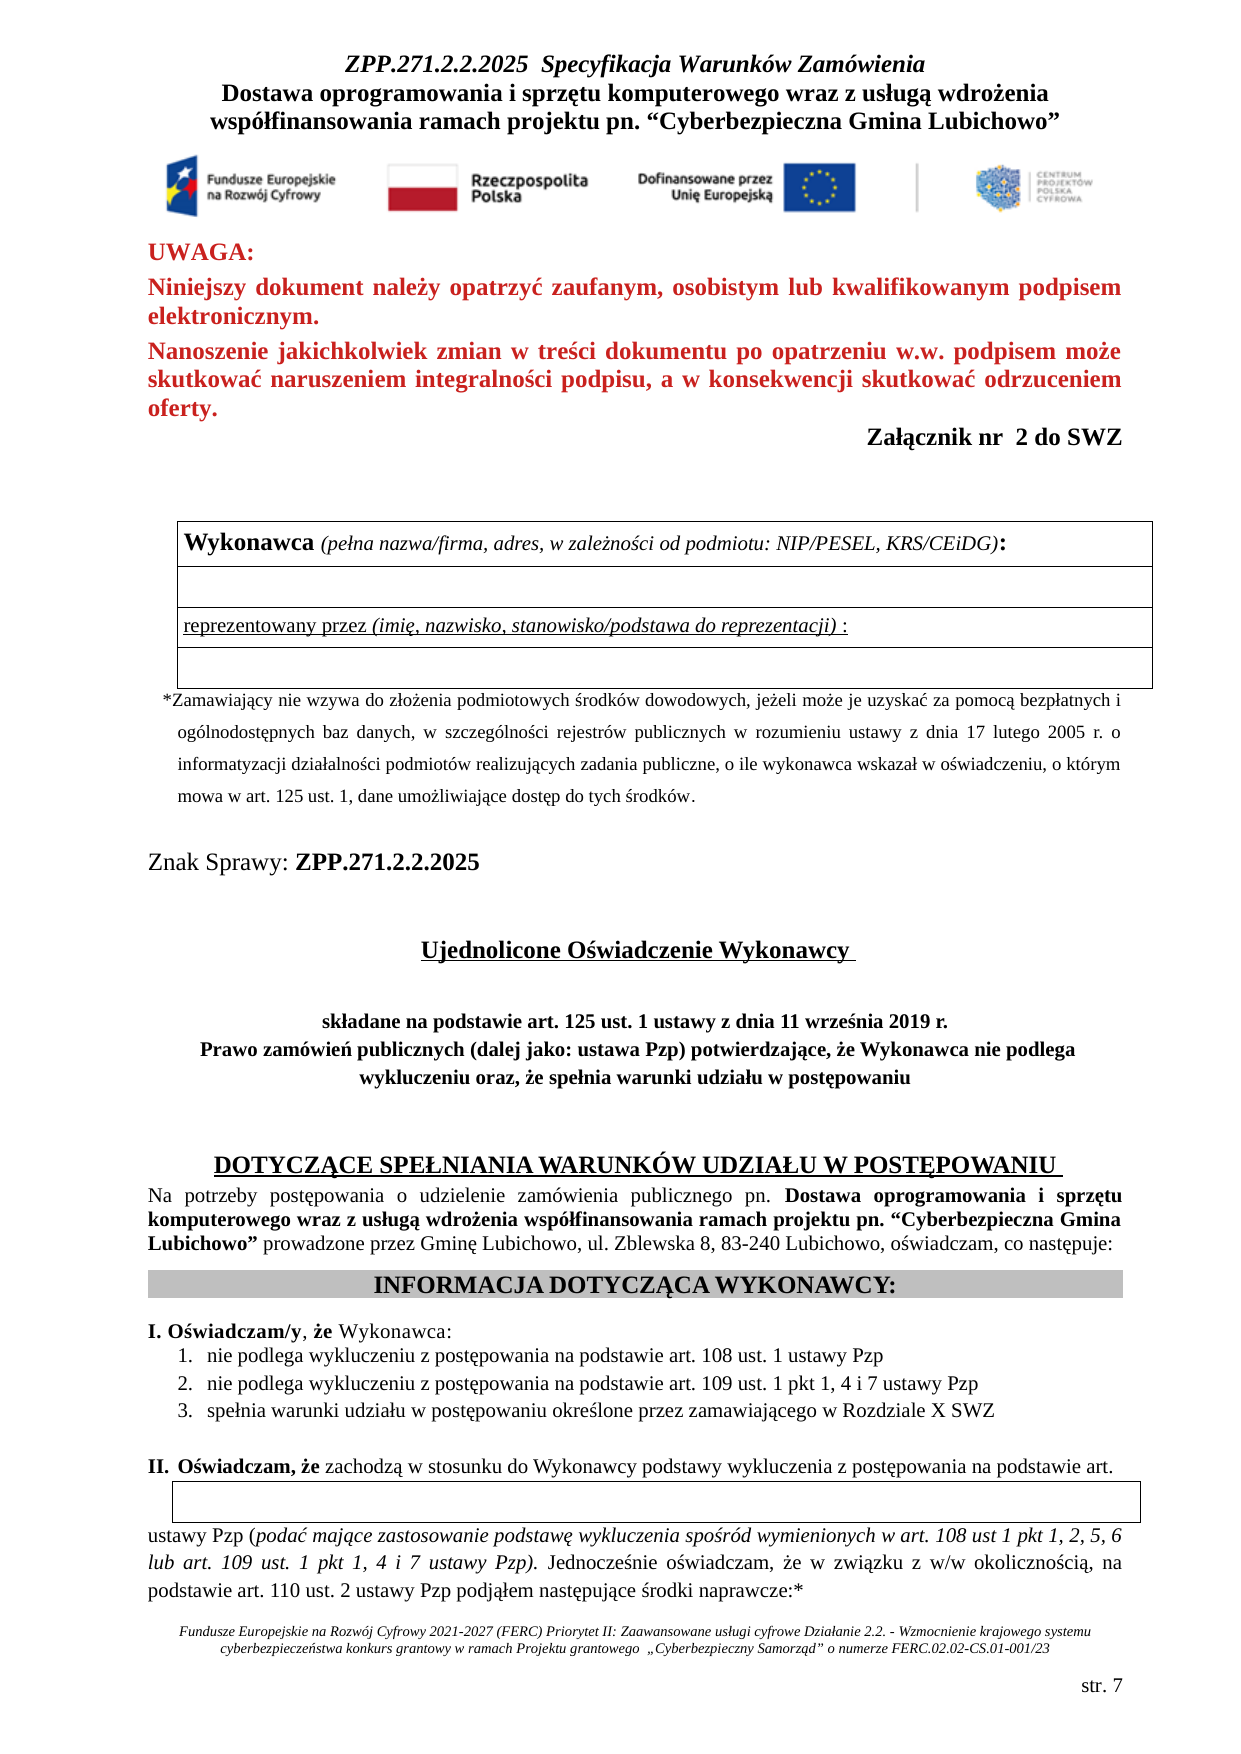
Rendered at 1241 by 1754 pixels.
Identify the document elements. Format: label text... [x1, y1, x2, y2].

text ustawy Pzp (podać mające zastosowanie podstawę wykluczenia spośród wymienionych w art. 108 ust 1 pkt 1, 2, 5, 6 lub art. 109 ust. 1 pkt 1, 4 i 7 ustawy Pzp). Jednocześnie oświadczam, że w związku z w/w okolicznością, na podstawie art. 110 ust. 2 ustawy Pzp podjąłem następujące środki naprawcze:* [148, 1522, 1123, 1602]
text Ujednolicone Oświadczenie Wykonawcy [148, 935, 1123, 964]
table_cell [178, 648, 1152, 688]
list nie podlega wykluczeniu z postępowania na podstawie art. 108 ust. 1 ustawy Pzp [177, 1343, 1123, 1367]
table_header Wykonawca (pełna nazwa/firma, adres, w zależności od podmiotu: NIP/PESEL, KRS/CEiDG): [178, 522, 1152, 566]
text Znak Sprawy: ZPP.271.2.2.2025 [148, 847, 1123, 875]
text składane na podstawie art. 125 ust. 1 ustawy z dnia 11 września 2019 r. [148, 1009, 1123, 1033]
text Nanoszenie jakichkolwiek zmian w treści dokumentu po opatrzeniu w.w. podpisem może skutkować naruszeniem integralności podpisu, a w konsekwencji skutkować odrzuceniem oferty. [148, 336, 1123, 422]
table_cell [178, 567, 1152, 607]
text DOTYCZĄCE SPEŁNIANIA WARUNKÓW UDZIAŁU W POSTĘPOWANIU [148, 1150, 1123, 1179]
text Załącznik nr 2 do SWZ [148, 422, 1123, 451]
text INFORMACJA DOTYCZĄCA WYKONAWCY: [148, 1270, 1123, 1298]
text I. Oświadczam/y, że Wykonawca: [148, 1319, 1123, 1343]
table_header [173, 1482, 1140, 1522]
table_cell reprezentowany przez (imię, nazwisko, stanowisko/podstawa do reprezentacji) : [178, 608, 1152, 647]
text Niniejszy dokument należy opatrzyć zaufanym, osobistym lub kwalifikowanym podpisem elektronicznym. [148, 272, 1123, 329]
list spełnia warunki udziału w postępowaniu określone przez zamawiającego w Rozdziale X SWZ [177, 1398, 1123, 1422]
text UWAGA: [148, 164, 1123, 266]
text II. Oświadczam, że zachodzą w stosunku do Wykonawcy podstawy wykluczenia z postępowania na podstawie art. [148, 1454, 1123, 1478]
text Prawo zamówień publicznych (dalej jako: ustawa Pzp) potwierdzające, że Wykonawca nie podlega wykluczeniu oraz, że spełnia warunki udziału w postępowaniu [148, 1037, 1123, 1089]
picture [147, 135, 1123, 237]
list *Zamawiający nie wzywa do złożenia podmiotowych środków dowodowych, jeżeli może je uzyskać za pomocą bezpłatnych i ogólnodostępnych baz danych, w szczególności rejestrów publicznych w rozumieniu ustawy z dnia 17 lutego 2005 r. o informatyzacji działalności podmiotów realizujących zadania publiczne, o ile wykonawca wskazał w oświadczeniu, o którym mowa w art. 125 ust. 1, dane umożliwiające dostęp do tych środków. [162, 688, 1123, 807]
text Na potrzeby postępowania o udzielenie zamówienia publicznego pn. Dostawa oprogramowania i sprzętu komputerowego wraz z usługą wdrożenia współfinansowania ramach projektu pn. “Cyberbezpieczna Gmina Lubichowo” prowadzone przez Gminę Lubichowo, ul. Zblewska 8, 83-240 Lubichowo, oświadczam, co następuje: [148, 1183, 1123, 1255]
list nie podlega wykluczeniu z postępowania na podstawie art. 109 ust. 1 pkt 1, 4 i 7 ustawy Pzp [177, 1371, 1123, 1395]
